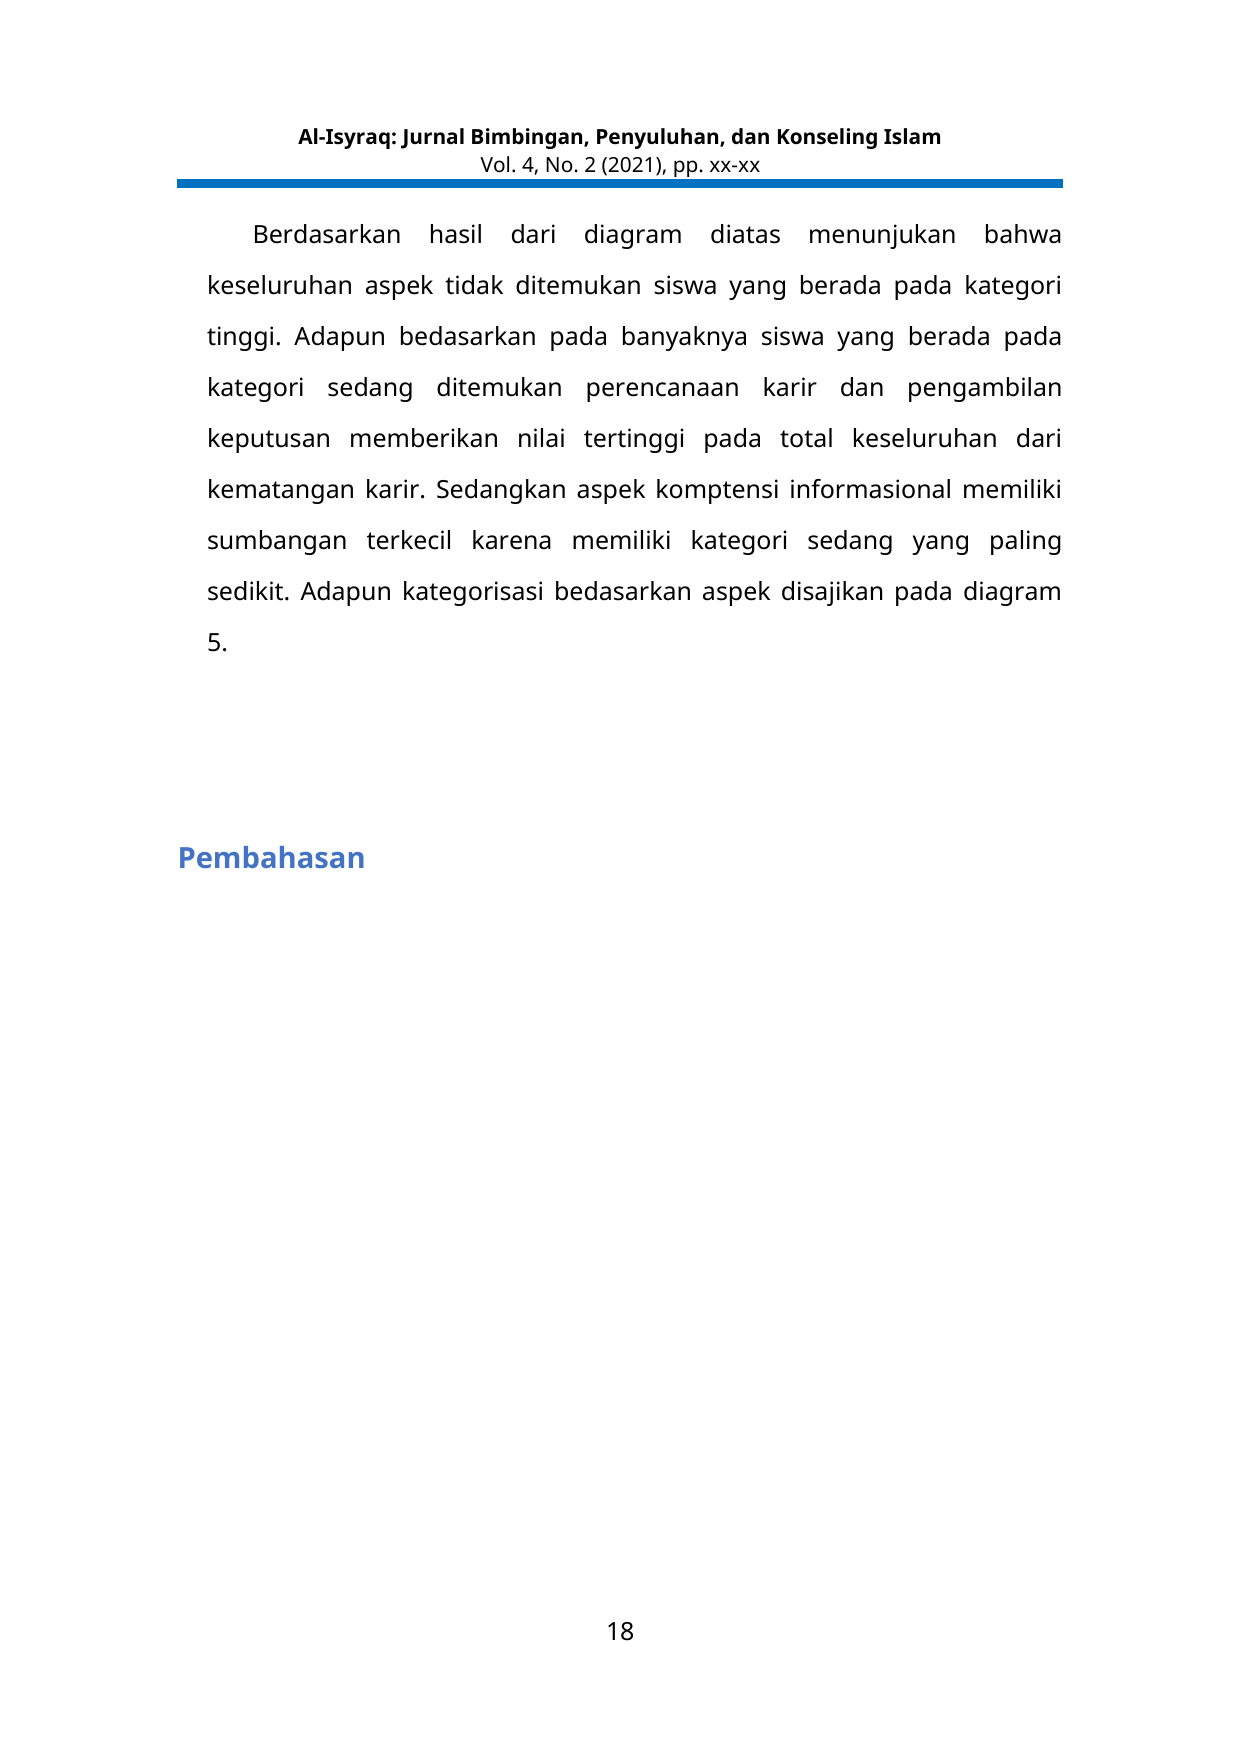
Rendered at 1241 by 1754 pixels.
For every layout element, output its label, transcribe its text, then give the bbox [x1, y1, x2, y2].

text Pembahasan [177, 837, 1063, 877]
text Berdasarkan hasil dari diagram diatas menunjukan bahwa keseluruhan aspek tidak ditemukan siswa yang berada pada kategori tinggi. Adapun bedasarkan pada banyaknya siswa yang berada pada kategori sedang ditemukan perencanaan karir dan pengambilan keputusan memberikan nilai tertinggi pada total keseluruhan dari kematangan karir. Sedangkan aspek komptensi informasional memiliki sumbangan terkecil karena memiliki kategori sedang yang paling sedikit. Adapun kategorisasi bedasarkan aspek disajikan pada diagram 5. [207, 217, 1063, 659]
